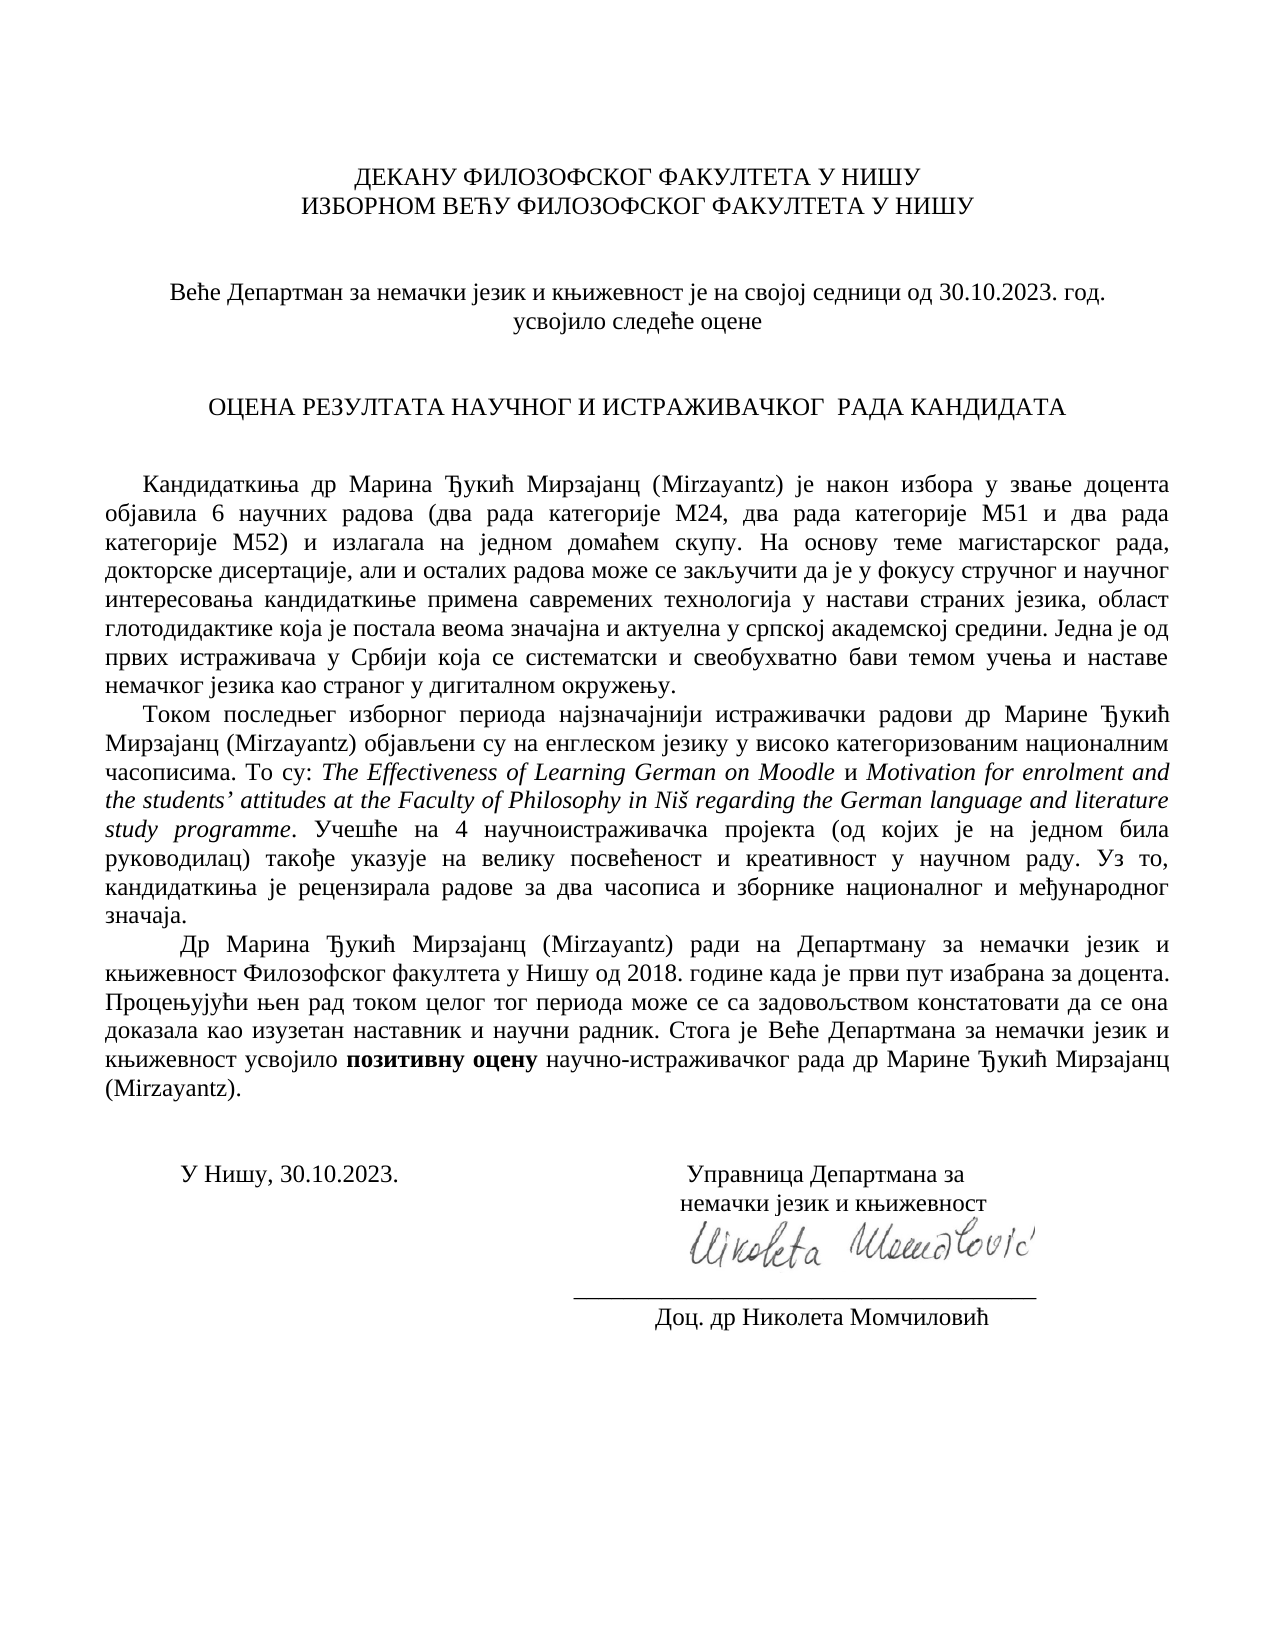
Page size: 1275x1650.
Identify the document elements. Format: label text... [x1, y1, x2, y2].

text _____________________________________ [105, 1273, 1170, 1302]
text Кандидаткиња др Марина Ђукић Мирзајанц (Mirzayantz) је након избора у звање доцента објавила 6 научних радова (два рада категорије М24, два рада категорије М51 и два рада категорије М52) и излагала на једном домаћем скупу. На основу теме магистарског рада, докторске дисертације, али и осталих радова може се закључити да је у фокусу стручног и научног интересовања кандидаткиње примена савремених технологија у настави страних језика, област глотодидактике која је постала веома значајна и актуелна у српској академској средини. Једна је од првих истраживача у Србији која се систематски и свеобухватно бави темом учења и наставе немачког језика као страног у дигиталном окружењу. [105, 469, 1170, 699]
text ИЗБОРНОМ ВЕЋУ ФИЛОЗОФСКОГ ФАКУЛТЕТА У НИШУ [105, 191, 1170, 220]
text усвојило следеће оцене [105, 306, 1170, 335]
text ДЕКАНУ ФИЛОЗОФСКОГ ФАКУЛТЕТА У НИШУ [105, 162, 1170, 191]
picture [689, 1216, 1035, 1273]
list Др Марина Ђукић Мирзајанц (Mirzayantz) ради на Департману за немачки језик и књижевност Филозофског факултета у Нишу од 2018. године када је први пут изабрана за доцента. Процењујући њен рад током целог тог периода може се са задовољством констатовати да се она доказала као изузетан наставник и научни радник. Стога је Веће Департмана за немачки језик и књижевност усвојило позитивну оцену научно-истраживачког рада др Марине Ђукић Мирзајанц (Mirzayantz). [105, 929, 1170, 1102]
subtitle ОЦЕНА РЕЗУЛТАТА НАУЧНОГ И ИСТРАЖИВАЧКОГ РАДА КАНДИДАТА [105, 392, 1170, 421]
text Током последњег изборног периода најзначајнији истраживачки радови др Марине Ђукић Мирзајанц (Mirzayantz) објављени су на енглеском језику у високо категоризованим националним часописима. То су: The Effectiveness of Learning German on Moodle и Motivation for enrolment and the students’ attitudes at the Faculty of Philosophy in Niš regarding the German language and literature study programme. Учешће на 4 научноистраживачка пројекта (од којих је на једном била руководилац) такође указује на велику посвећеност и креативност у научном раду. Уз то, кандидаткиња је рецензирала радове за два часописа и зборнике националног и међународног значаја. [105, 699, 1170, 929]
text Доц. др Николета Момчиловић [105, 1302, 1170, 1330]
text Веће Департман за немачки језик и књижевност је на својој седници од 30.10.2023. год. [105, 277, 1170, 306]
text немачки језик и књижевност [105, 1188, 1170, 1217]
text У Нишу, 30.10.2023. Управница Департмана за [105, 1159, 1170, 1188]
